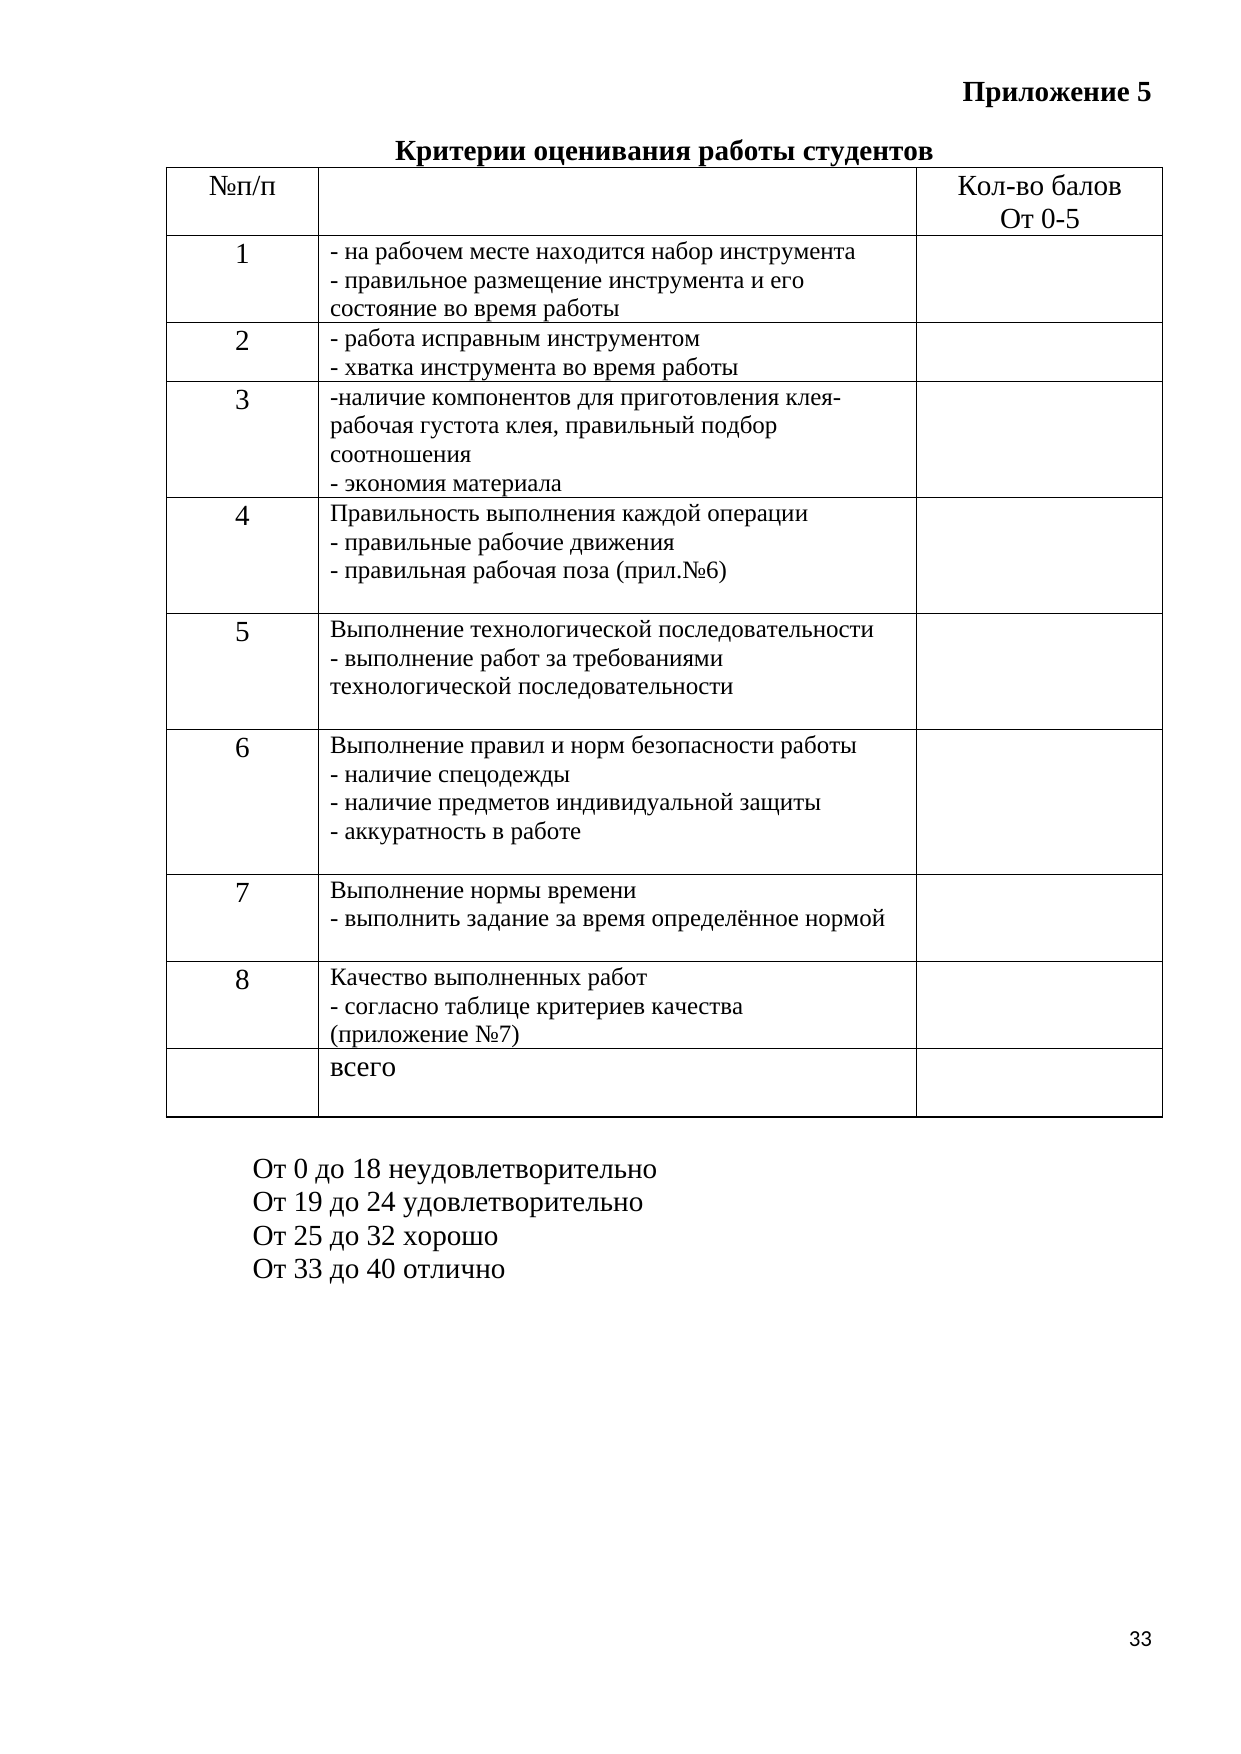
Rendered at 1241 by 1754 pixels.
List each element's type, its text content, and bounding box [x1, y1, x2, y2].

text Критерии оценивания работы студентов [177, 133, 1152, 167]
table_cell -наличие компонентов для приготовления клея- рабочая густота клея, правильный подбор соотношения - экономия материала [319, 382, 916, 497]
table_cell 2 [167, 323, 318, 381]
text От 19 до 24 удовлетворительно [252, 1184, 1152, 1218]
table_cell [917, 498, 1162, 613]
table_cell 6 [167, 730, 318, 874]
table_cell Качество выполненных работ - согласно таблице критериев качества (приложение №7) [319, 962, 916, 1048]
table_cell [917, 1049, 1162, 1116]
table_cell [917, 236, 1162, 322]
text Приложение 5 [177, 74, 1152, 107]
table_cell 5 [167, 614, 318, 729]
table_cell [917, 730, 1162, 874]
table_cell Выполнение нормы времени - выполнить задание за время определённое нормой [319, 875, 916, 961]
table_cell 3 [167, 382, 318, 497]
table_cell Правильность выполнения каждой операции - правильные рабочие движения - правильная рабочая поза (прил.№6) [319, 498, 916, 613]
table_cell [917, 875, 1162, 961]
table_cell [917, 614, 1162, 729]
table_header №п/п [167, 168, 318, 235]
table_cell [917, 382, 1162, 497]
table_cell - на рабочем месте находится набор инструмента - правильное размещение инструмента и его состояние во время работы [319, 236, 916, 322]
table_cell 4 [167, 498, 318, 613]
table_cell Выполнение технологической последовательности - выполнение работ за требованиями технологической последовательности [319, 614, 916, 729]
table_cell всего [319, 1049, 916, 1116]
table_cell Выполнение правил и норм безопасности работы - наличие спецодежды - наличие предметов индивидуальной защиты - аккуратность в работе [319, 730, 916, 874]
table_header [319, 168, 916, 235]
text От 25 до 32 хорошо [252, 1218, 1152, 1252]
text От 33 до 40 отлично [252, 1252, 1152, 1285]
table_cell 7 [167, 875, 318, 961]
table_cell [167, 1049, 318, 1116]
table_cell - работа исправным инструментом - хватка инструмента во время работы [319, 323, 916, 381]
table_cell 8 [167, 962, 318, 1048]
table_header Кол-во балов От 0-5 [917, 168, 1162, 235]
table_cell [917, 323, 1162, 381]
table_cell 1 [167, 236, 318, 322]
table_cell [917, 962, 1162, 1048]
text От 0 до 18 неудовлетворительно [252, 1151, 1152, 1184]
